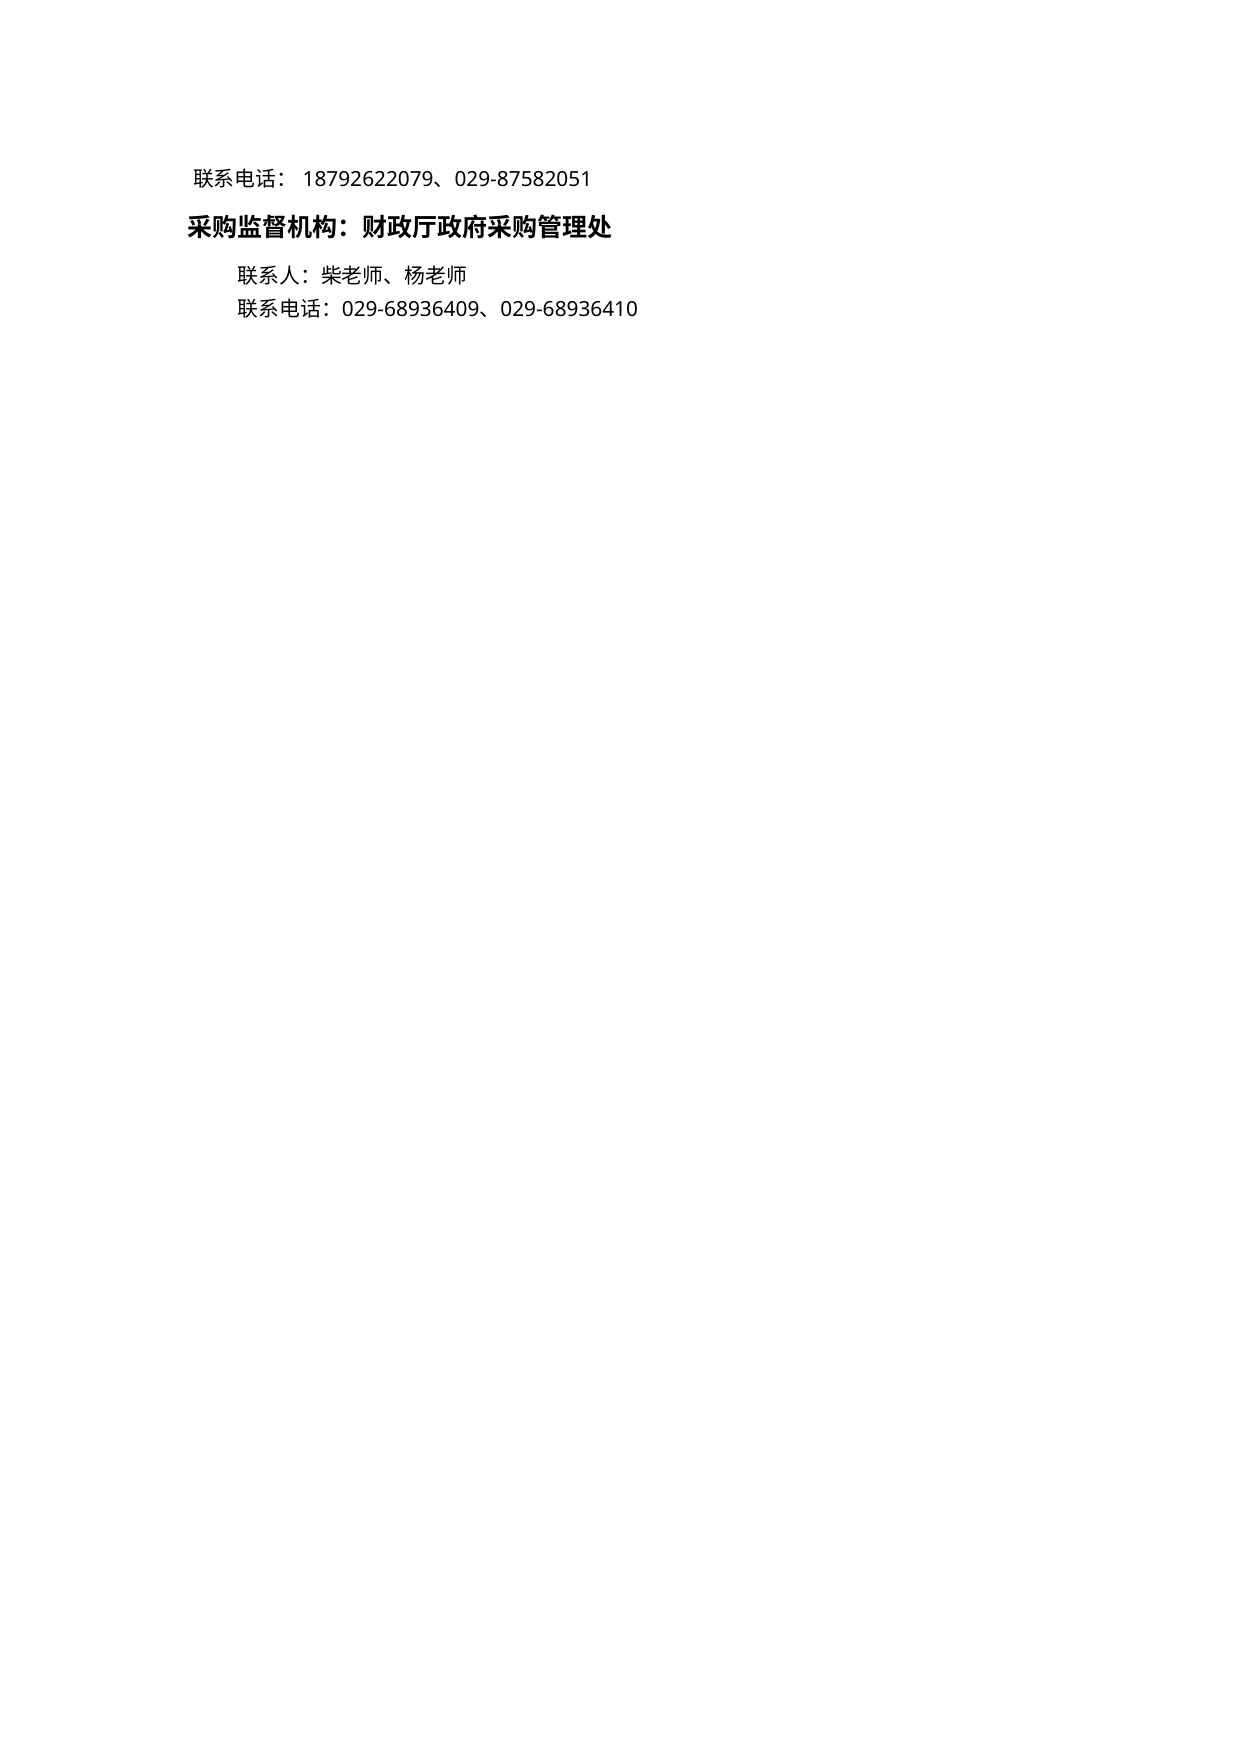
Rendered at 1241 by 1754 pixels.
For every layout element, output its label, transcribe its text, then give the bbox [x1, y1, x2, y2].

text 采购监督机构：财政厅政府采购管理处 [187, 194, 1053, 259]
text 联系电话： 18792622079、029-87582051 [187, 162, 1053, 194]
text 联系人：柴老师、杨老师 [187, 259, 1053, 292]
text 联系电话：029-68936409、029-68936410 [187, 292, 1053, 324]
